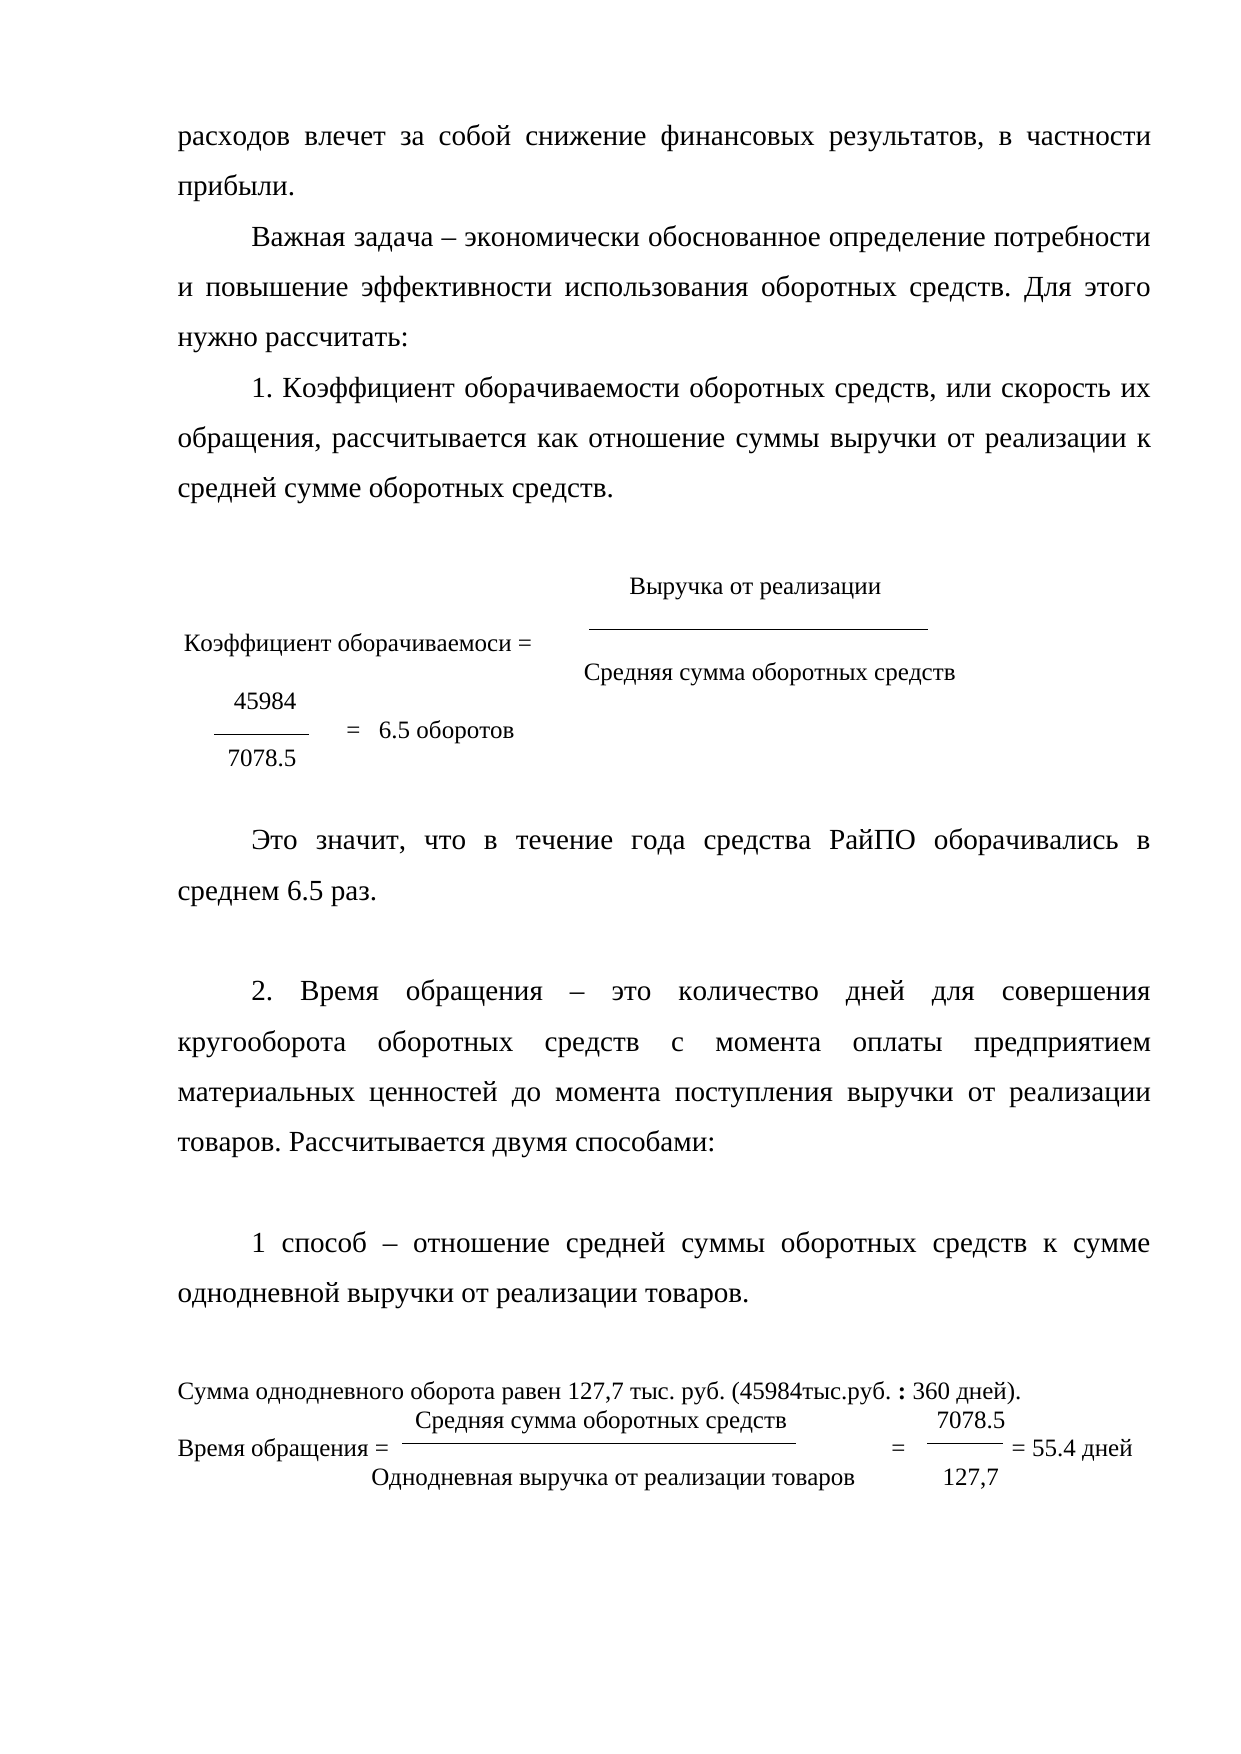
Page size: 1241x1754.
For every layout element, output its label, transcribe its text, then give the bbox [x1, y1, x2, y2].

text Сумма однодневного оборота равен 127,7 тыс. руб. (45984тыс.руб. : 360 дней). [177, 1376, 1152, 1405]
text Выручка от реализации [177, 571, 1152, 600]
text Время обращения = = = 55.4 дней [177, 1433, 1152, 1462]
text 45984 [215, 686, 1152, 715]
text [177, 118, 1152, 202]
text Коэффициент оборачиваемоси = [177, 628, 1152, 657]
text 7078.5 [177, 743, 1152, 772]
text Средняя сумма оборотных средств 7078.5 [177, 1405, 1152, 1433]
text Это значит, что в течение года средства РайПО оборачивались в среднем 6.5 раз. [177, 822, 1152, 906]
text Важная задача – экономически обоснованное определение потребности и повышение эффективности использования оборотных средств. Для этого нужно рассчитать: [177, 219, 1152, 353]
text 1 способ – отношение средней суммы оборотных средств к сумме однодневной выручки от реализации товаров. [177, 1225, 1152, 1309]
text = 6.5 оборотов [177, 715, 1152, 743]
text 2. Время обращения – это количество дней для совершения кругооборота оборотных средств с момента оплаты предприятием материальных ценностей до момента поступления выручки от реализации товаров. Рассчитывается двумя способами: [177, 973, 1152, 1158]
text Средняя сумма оборотных средств [215, 657, 1152, 686]
text 1. Коэффициент оборачиваемости оборотных средств, или скорость их обращения, рассчитывается как отношение суммы выручки от реализации к средней сумме оборотных средств. [177, 370, 1152, 504]
text Однодневная выручка от реализации товаров 127,7 [177, 1462, 1152, 1491]
